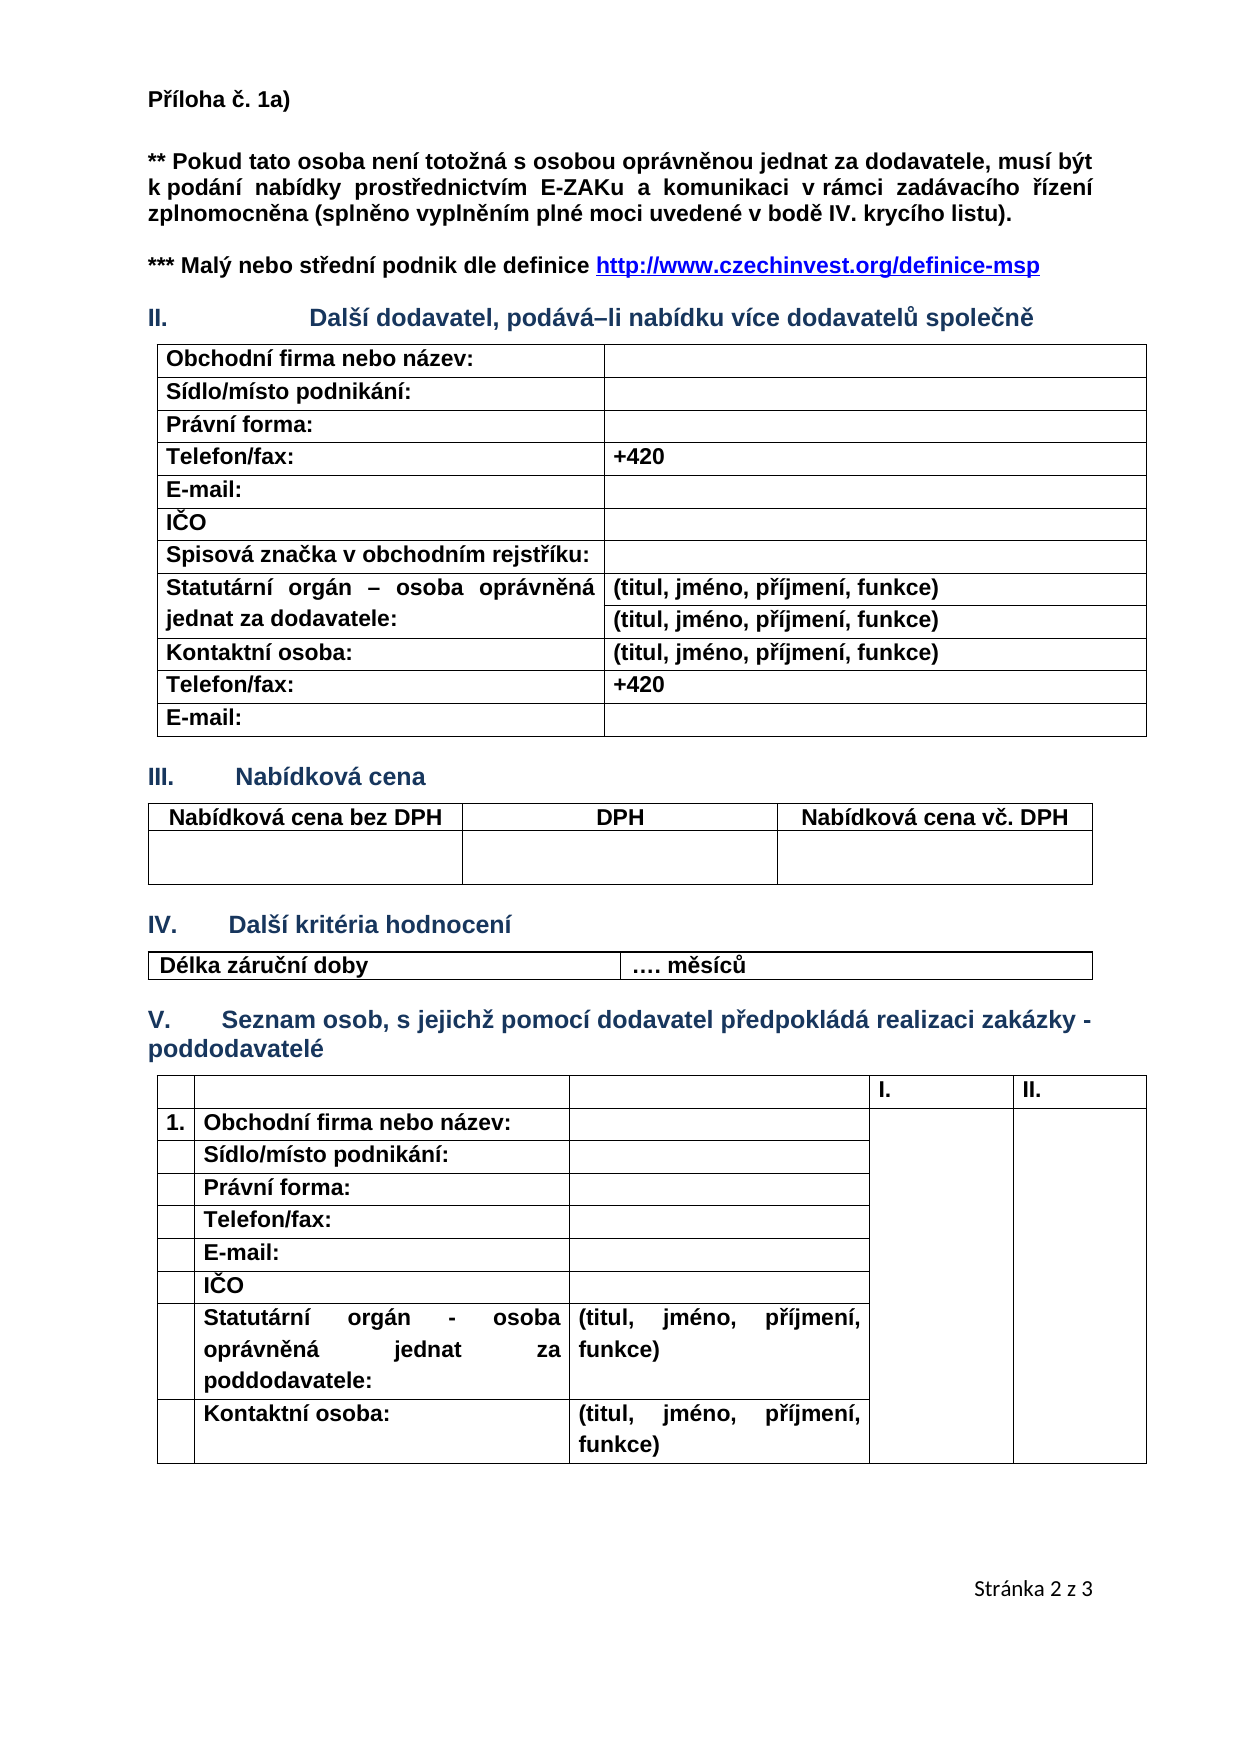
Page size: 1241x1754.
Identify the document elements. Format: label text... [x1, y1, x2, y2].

table_cell Statutární orgán – osoba oprávněná jednat za dodavatele: [158, 574, 604, 638]
table_cell [605, 509, 1146, 540]
table_cell E-mail: [158, 476, 604, 507]
table_header I. [870, 1076, 1013, 1107]
table_cell [605, 541, 1146, 573]
table_cell [570, 1272, 869, 1303]
table_cell [605, 476, 1146, 507]
table_cell [463, 831, 777, 884]
table_header [570, 1076, 869, 1107]
subtitle Další dodavatel, podává–li nabídku více dodavatelů společně [148, 303, 1093, 332]
table_cell Sídlo/místo podnikání: [158, 378, 604, 409]
table_header [605, 345, 1146, 377]
table_header …. měsíců [621, 953, 1092, 979]
table_cell Kontaktní osoba: [158, 639, 604, 670]
subtitle Seznam osob, s jejichž pomocí dodavatel předpokládá realizaci zakázky - poddodavatelé [148, 1005, 1093, 1062]
table_cell [158, 1272, 194, 1303]
table_cell [570, 1174, 869, 1205]
table_cell [605, 378, 1146, 409]
subtitle Další kritéria hodnocení [148, 910, 1093, 939]
table_cell 1. [158, 1109, 194, 1140]
table_cell Obchodní firma nebo název: [195, 1109, 569, 1140]
table_cell Právní forma: [158, 411, 604, 442]
table_cell [158, 1304, 194, 1399]
table_cell [570, 1141, 869, 1173]
table_cell [1014, 1109, 1146, 1463]
table_cell [158, 1174, 194, 1205]
table_cell +420 [605, 671, 1146, 703]
table_cell [870, 1109, 1013, 1463]
table_cell [570, 1239, 869, 1271]
table_header [195, 1076, 569, 1107]
table_cell (titul, jméno, příjmení, funkce) [605, 639, 1146, 670]
table_cell +420 [605, 443, 1146, 475]
table_cell Telefon/fax: [158, 671, 604, 703]
table_cell [158, 1239, 194, 1271]
table_header II. [1014, 1076, 1146, 1107]
table_cell (titul, jméno, příjmení, funkce) [570, 1400, 869, 1463]
table_cell (titul, jméno, příjmení, funkce) [605, 606, 1146, 638]
table_cell [570, 1206, 869, 1238]
table_cell [778, 831, 1092, 884]
table_cell [605, 411, 1146, 442]
table_cell Telefon/fax: [195, 1206, 569, 1238]
text ** Pokud tato osoba není totožná s osobou oprávněnou jednat za dodavatele, musí být k podání nabídky prostřednictvím E-ZAKu a komunikaci v rámci zadávacího řízení zplnomocněna (splněno vyplněním plné moci uvedené v bodě IV. krycího listu). [148, 148, 1093, 227]
table_cell [605, 704, 1146, 736]
table_cell IČO [195, 1272, 569, 1303]
table_cell Sídlo/místo podnikání: [195, 1141, 569, 1173]
text *** Malý nebo střední podnik dle definice http://www.czechinvest.org/definice-msp [148, 252, 1093, 278]
table_header Nabídková cena vč. DPH [778, 804, 1092, 830]
table_cell [158, 1206, 194, 1238]
table_cell IČO [158, 509, 604, 540]
table_cell [158, 1141, 194, 1173]
table_header Nabídková cena bez DPH [149, 804, 462, 830]
table_cell (titul, jméno, příjmení, funkce) [570, 1304, 869, 1399]
table_cell Telefon/fax: [158, 443, 604, 475]
table_cell (titul, jméno, příjmení, funkce) [605, 574, 1146, 605]
table_cell [149, 831, 462, 884]
table_cell E-mail: [158, 704, 604, 736]
table_cell E-mail: [195, 1239, 569, 1271]
table_cell Kontaktní osoba: [195, 1400, 569, 1463]
table_cell [570, 1109, 869, 1140]
table_cell [158, 1400, 194, 1463]
table_cell Spisová značka v obchodním rejstříku: [158, 541, 604, 573]
table_header DPH [463, 804, 777, 830]
table_cell Statutární orgán - osoba oprávněná jednat za poddodavatele: [195, 1304, 569, 1399]
subtitle Nabídková cena [148, 762, 1093, 790]
table_header [158, 1076, 194, 1107]
table_header Obchodní firma nebo název: [158, 345, 604, 377]
table_cell Právní forma: [195, 1174, 569, 1205]
table_header Délka záruční doby [149, 953, 620, 979]
